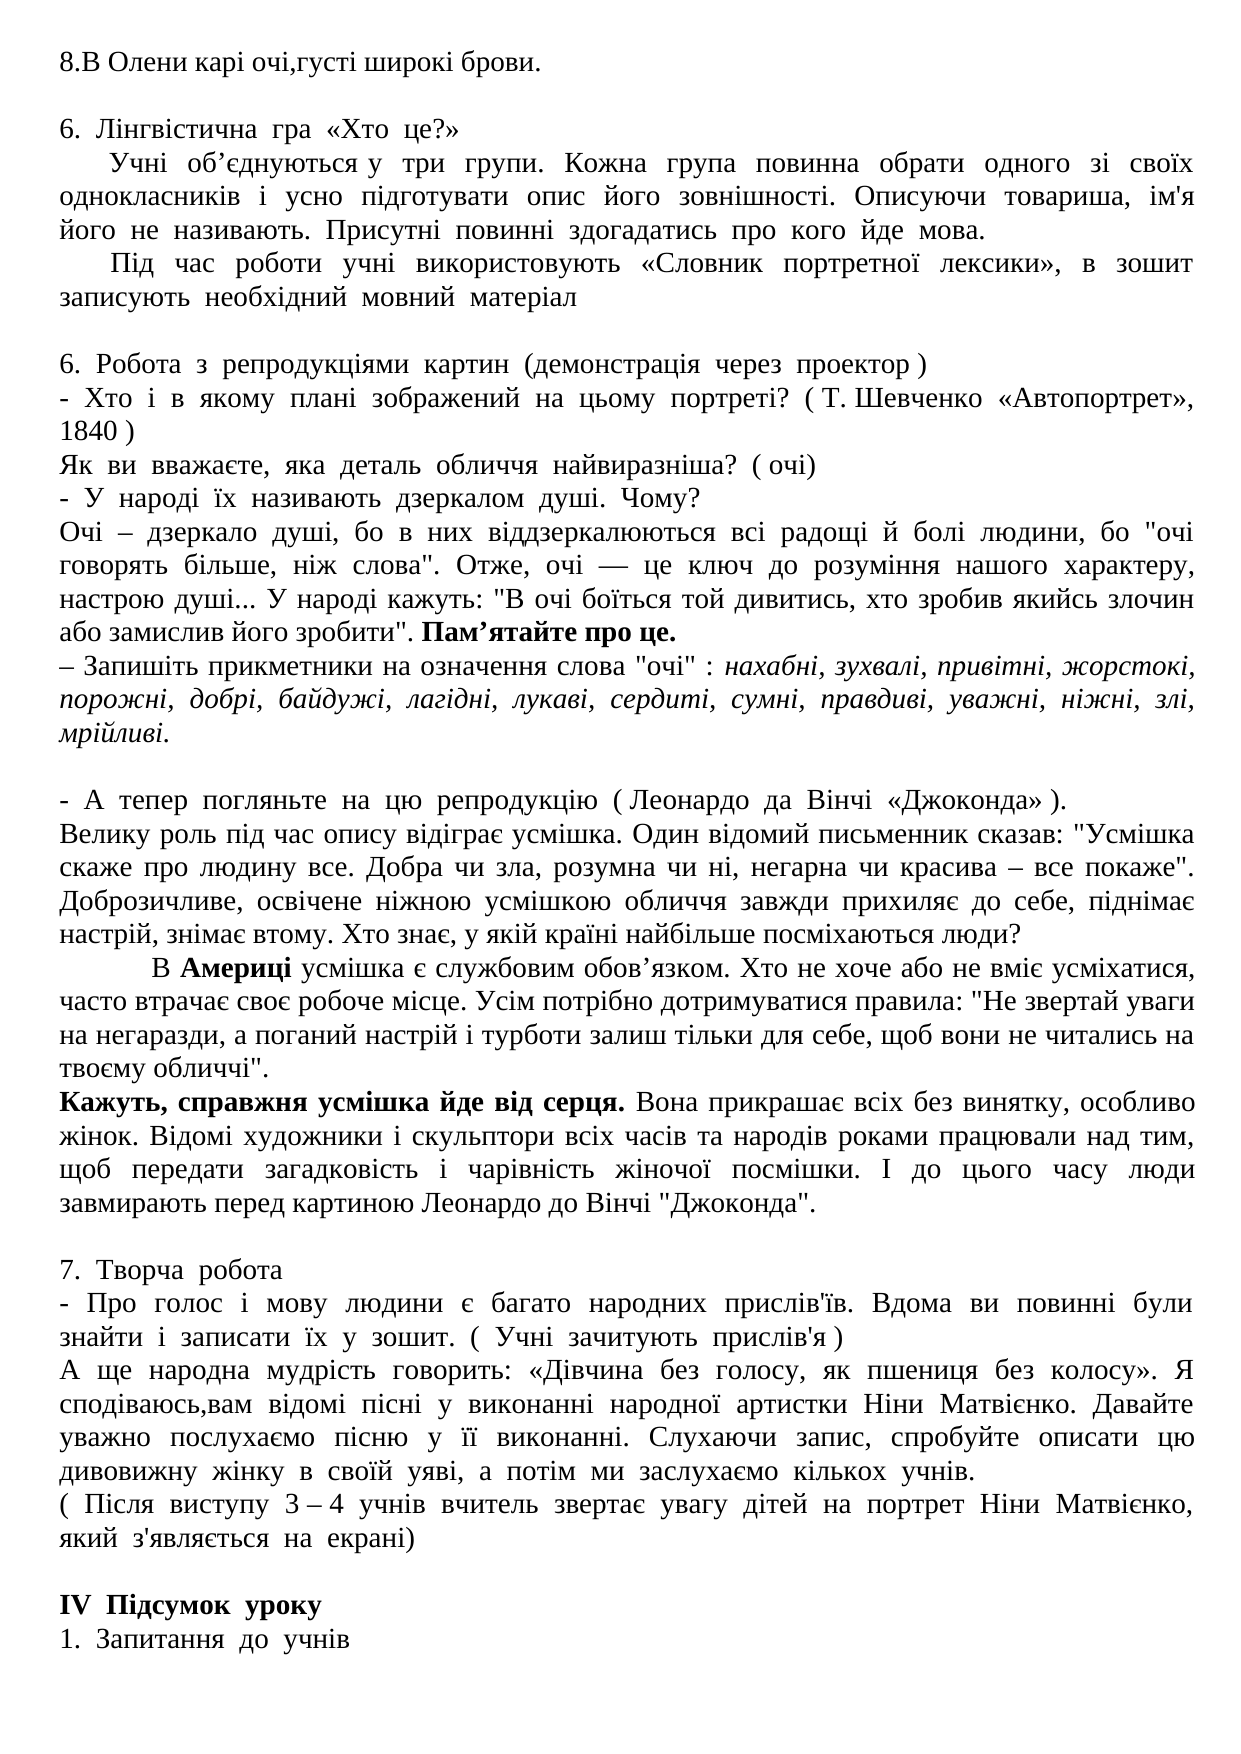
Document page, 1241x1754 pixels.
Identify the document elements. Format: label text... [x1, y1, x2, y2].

text 6. Робота з репродукціями картин (демонстрація через проектор ) [59, 346, 1196, 380]
text Кажуть, справжня усмішка йде від серця. Вона прикрашає всіх без винятку, особливо жінок. Відомі художники і скульптори всіх часів та народів роками працювали над тим, щоб передати загадковість і чарівність жіночої посмішки. І до цього часу люди завмирають перед картиною Леонардо до Вінчі "Джоконда". [59, 1084, 1196, 1218]
text - А тепер погляньте на цю репродукцію ( Леонардо да Вінчі «Джоконда» ). [59, 782, 1196, 816]
text Велику роль під час опису відіграє усмішка. Один відомий письменник сказав: "Усмішка скаже про людину все. Добра чи зла, розумна чи ні, негарна чи красива – все покаже". Доброзичливе, освічене ніжною усмішкою обличчя завжди прихиляє до себе, піднімає настрій, знімає втому. Хто знає, у якій країні найбільше посміхаються люди? [59, 816, 1196, 950]
text - Про голос і мову людини є багато народних прислів'їв. Вдома ви повинні були знайти і записати їх у зошит. ( Учні зачитують прислів'я ) [59, 1285, 1196, 1352]
text А ще народна мудрість говорить: «Дівчина без голосу, як пшениця без колосу». Я сподіваюсь,вам відомі пісні у виконанні народної артистки Ніни Матвієнко. Давайте уважно послухаємо пісню у її виконанні. Слухаючи запис, спробуйте описати цю дивовижну жінку в своїй уяві, а потім ми заслухаємо кількох учнів. [59, 1352, 1196, 1487]
text 1. Запитання до учнів [59, 1621, 1196, 1654]
text ( Після виступу 3 – 4 учнів вчитель звертає увагу дітей на портрет Ніни Матвієнко, який з'являється на екрані) [59, 1487, 1196, 1554]
text В Америці усмішка є службовим обов’язком. Хто не хоче або не вміє усміхатися, часто втрачає своє робоче місце. Усім потрібно дотримуватися правила: "Не звертай уваги на негаразди, а поганий настрій і турботи залиш тільки для себе, щоб вони не читались на твоєму обличчі". [59, 950, 1196, 1084]
text 8.В Олени карі очі,густі широкі брови. [59, 44, 1196, 78]
text – Запишіть прикметники на означення слова "очі" : нахабні, зухвалі, привітні, жорстокі, порожні, добрі, байдужі, лагідні, лукаві, сердиті, сумні, правдиві, уважні, ніжні, злі, мрійливі. [59, 648, 1196, 749]
text 7. Творча робота [59, 1252, 1196, 1285]
text - Хто і в якому плані зображений на цьому портреті? ( Т. Шевченко «Автопортрет», 1840 ) [59, 380, 1196, 447]
text Як ви вважаєте, яка деталь обличчя найвиразніша? ( очі) [59, 447, 1196, 480]
text Очі – дзеркало душі, бо в них віддзеркалюються всі радощі й болі людини, бо "очі говорять більше, ніж слова". Отже, очі — це ключ до розуміння нашого характеру, настрою душі... У народі кажуть: "В очі боїться той дивитись, хто зробив якийсь злочин або замислив його зробити". Пам’ятайте про це. [59, 514, 1196, 648]
text Під час роботи учні використовують «Словник портретної лексики», в зошит записують необхідний мовний матеріал [59, 246, 1196, 313]
text Учні об’єднуються у три групи. Кожна група повинна обрати одного зі своїх однокласників і усно підготувати опис його зовнішності. Описуючи товариша, ім'я його не називають. Присутні повинні здогадатись про кого йде мова. [59, 145, 1196, 246]
text - У народі їх називають дзеркалом душі. Чому? [59, 480, 1196, 514]
text ІV Підсумок уроку [59, 1587, 1196, 1621]
text 6. Лінгвістична гра «Хто це?» [59, 111, 1196, 145]
